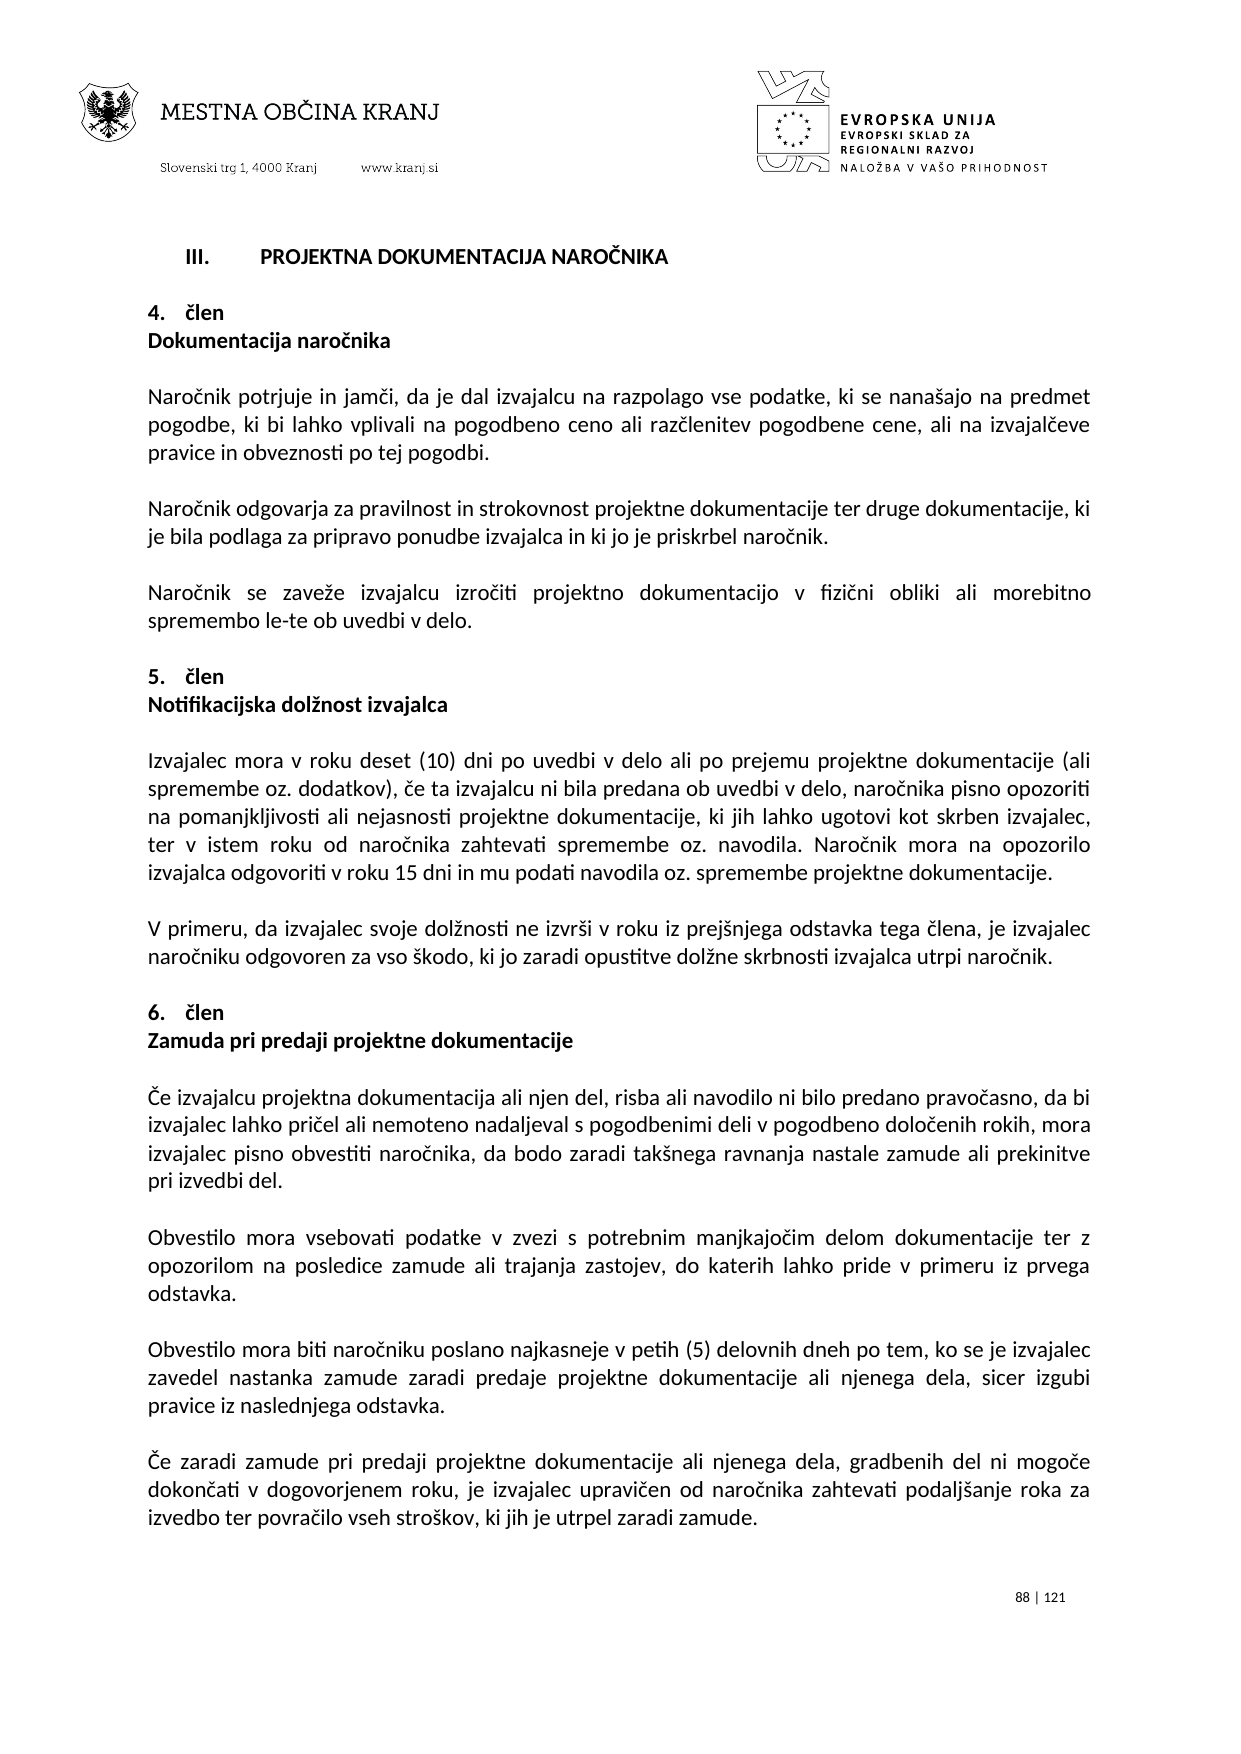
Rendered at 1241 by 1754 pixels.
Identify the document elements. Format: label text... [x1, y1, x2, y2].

text Izvajalec mora v roku deset (10) dni po uvedbi v delo ali po prejemu projektne dokumentacije (ali spremembe oz. dodatkov), če ta izvajalcu ni bila predana ob uvedbi v delo, naročnika pisno opozoriti na pomanjkljivosti ali nejasnosti projektne dokumentacije, ki jih lahko ugotovi kot skrben izvajalec, ter v istem roku od naročnika zahtevati spremembe oz. navodila. Naročnik mora na opozorilo izvajalca odgovoriti v roku 15 dni in mu podati navodila oz. spremembe projektne dokumentacije. [148, 746, 1092, 886]
text Naročnik odgovarja za pravilnost in strokovnost projektne dokumentacije ter druge dokumentacije, ki je bila podlaga za pripravo ponudbe izvajalca in ki jo je priskrbel naročnik. [148, 494, 1092, 550]
text Obvestilo mora biti naročniku poslano najkasneje v petih (5) delovnih dneh po tem, ko se je izvajalec zavedel nastanka zamude zaradi predaje projektne dokumentacije ali njenega dela, sicer izgubi pravice iz naslednjega odstavka. [148, 1335, 1092, 1419]
text Če zaradi zamude pri predaji projektne dokumentacije ali njenega dela, gradbenih del ni mogoče dokončati v dogovorjenem roku, je izvajalec upravičen od naročnika zahtevati podaljšanje roka za izvedbo ter povračilo vseh stroškov, ki jih je utrpel zaradi zamude. [148, 1447, 1092, 1531]
text Zamuda pri predaji projektne dokumentacije [148, 1027, 1092, 1054]
picture [0, 0, 1224, 231]
list PROJEKTNA DOKUMENTACIJA NAROČNIKA [185, 242, 1092, 270]
text Dokumentacija naročnika [148, 326, 1092, 354]
list člen [148, 662, 1092, 690]
text Notifikacijska dolžnost izvajalca [148, 690, 1092, 718]
text Naročnik potrjuje in jamči, da je dal izvajalcu na razpolago vse podatke, ki se nanašajo na predmet pogodbe, ki bi lahko vplivali na pogodbeno ceno ali razčlenitev pogodbene cene, ali na izvajalčeve pravice in obveznosti po tej pogodbi. [148, 382, 1092, 466]
text Naročnik se zaveže izvajalcu izročiti projektno dokumentacijo v fizični obliki ali morebitno spremembo le-te ob uvedbi v delo. [148, 578, 1092, 634]
list člen [148, 298, 1092, 326]
text Če izvajalcu projektna dokumentacija ali njen del, risba ali navodilo ni bilo predano pravočasno, da bi izvajalec lahko pričel ali nemoteno nadaljeval s pogodbenimi deli v pogodbeno določenih rokih, mora izvajalec pisno obvestiti naročnika, da bodo zaradi takšnega ravnanja nastale zamude ali prekinitve pri izvedbi del. [148, 1083, 1092, 1195]
text V primeru, da izvajalec svoje dolžnosti ne izvrši v roku iz prejšnjega odstavka tega člena, je izvajalec naročniku odgovoren za vso škodo, ki jo zaradi opustitve dolžne skrbnosti izvajalca utrpi naročnik. [148, 914, 1092, 971]
text Obvestilo mora vsebovati podatke v zvezi s potrebnim manjkajočim delom dokumentacije ter z opozorilom na posledice zamude ali trajanja zastojev, do katerih lahko pride v primeru iz prvega odstavka. [148, 1223, 1092, 1307]
list člen [148, 998, 1092, 1027]
